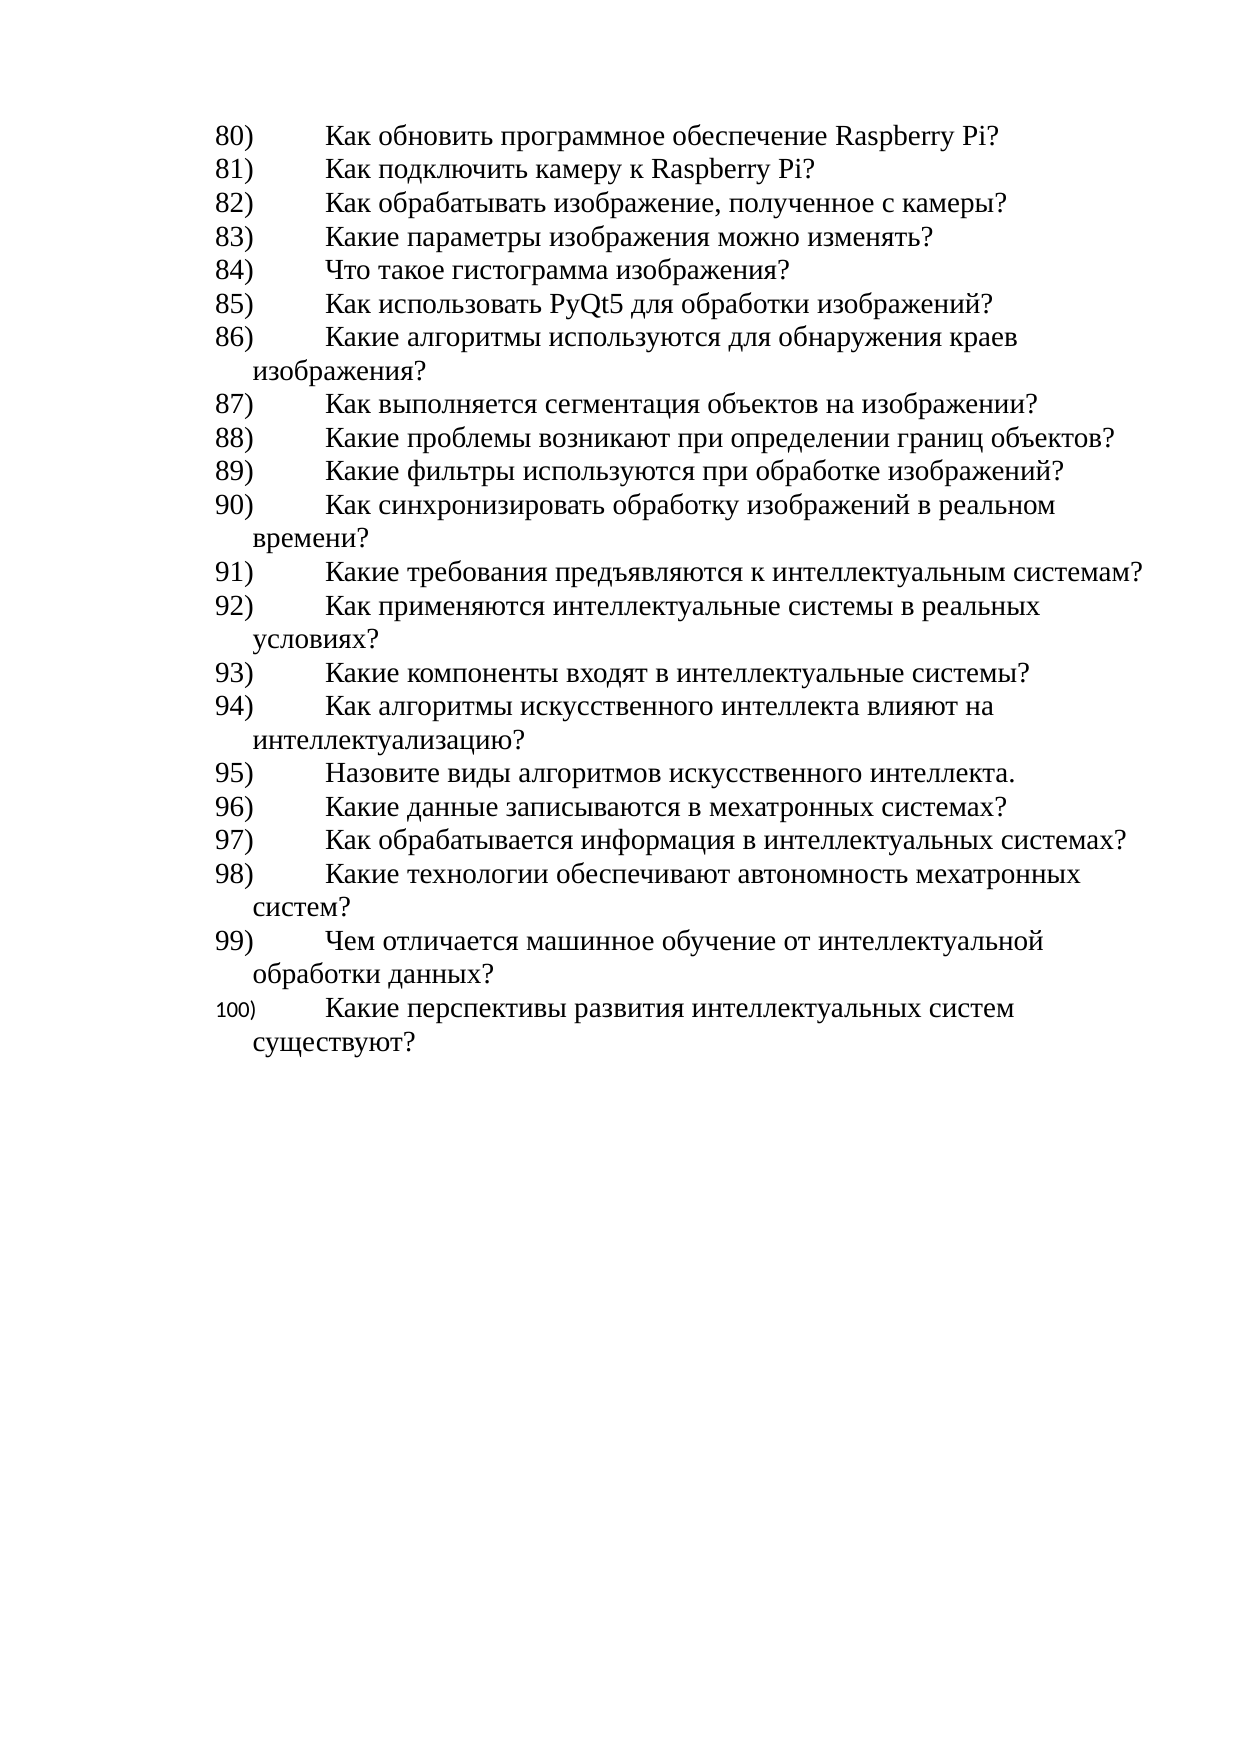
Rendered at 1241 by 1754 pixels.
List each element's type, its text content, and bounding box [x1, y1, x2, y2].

list Как синхронизировать обработку изображений в реальном времени? [215, 487, 1152, 554]
list Как выполняется сегментация объектов на изображении? [215, 386, 1152, 420]
list Какие проблемы возникают при определении границ объектов? [215, 420, 1152, 453]
list Какие технологии обеспечивают автономность мехатронных систем? [215, 856, 1152, 923]
list Какие компоненты входят в интеллектуальные системы? [215, 655, 1152, 688]
list Как использовать PyQt5 для обработки изображений? [215, 286, 1152, 319]
list Какие параметры изображения можно изменять? [215, 219, 1152, 252]
list Какие перспективы развития интеллектуальных систем существуют? [215, 990, 1152, 1057]
list Как обрабатывается информация в интеллектуальных системах? [215, 822, 1152, 856]
list Как обновить программное обеспечение Raspberry Pi? [215, 118, 1152, 152]
list Чем отличается машинное обучение от интеллектуальной обработки данных? [215, 923, 1152, 990]
list Какие требования предъявляются к интеллектуальным системам? [215, 554, 1152, 588]
list Как алгоритмы искусственного интеллекта влияют на интеллектуализацию? [215, 688, 1152, 755]
list Какие данные записываются в мехатронных системах? [215, 789, 1152, 822]
list Назовите виды алгоритмов искусственного интеллекта. [215, 755, 1152, 789]
list Какие алгоритмы используются для обнаружения краев изображения? [215, 319, 1152, 386]
list Как подключить камеру к Raspberry Pi? [215, 152, 1152, 185]
list Какие фильтры используются при обработке изображений? [215, 453, 1152, 487]
list Как применяются интеллектуальные системы в реальных условиях? [215, 588, 1152, 655]
list Как обрабатывать изображение, полученное с камеры? [215, 185, 1152, 219]
list Что такое гистограмма изображения? [215, 252, 1152, 286]
